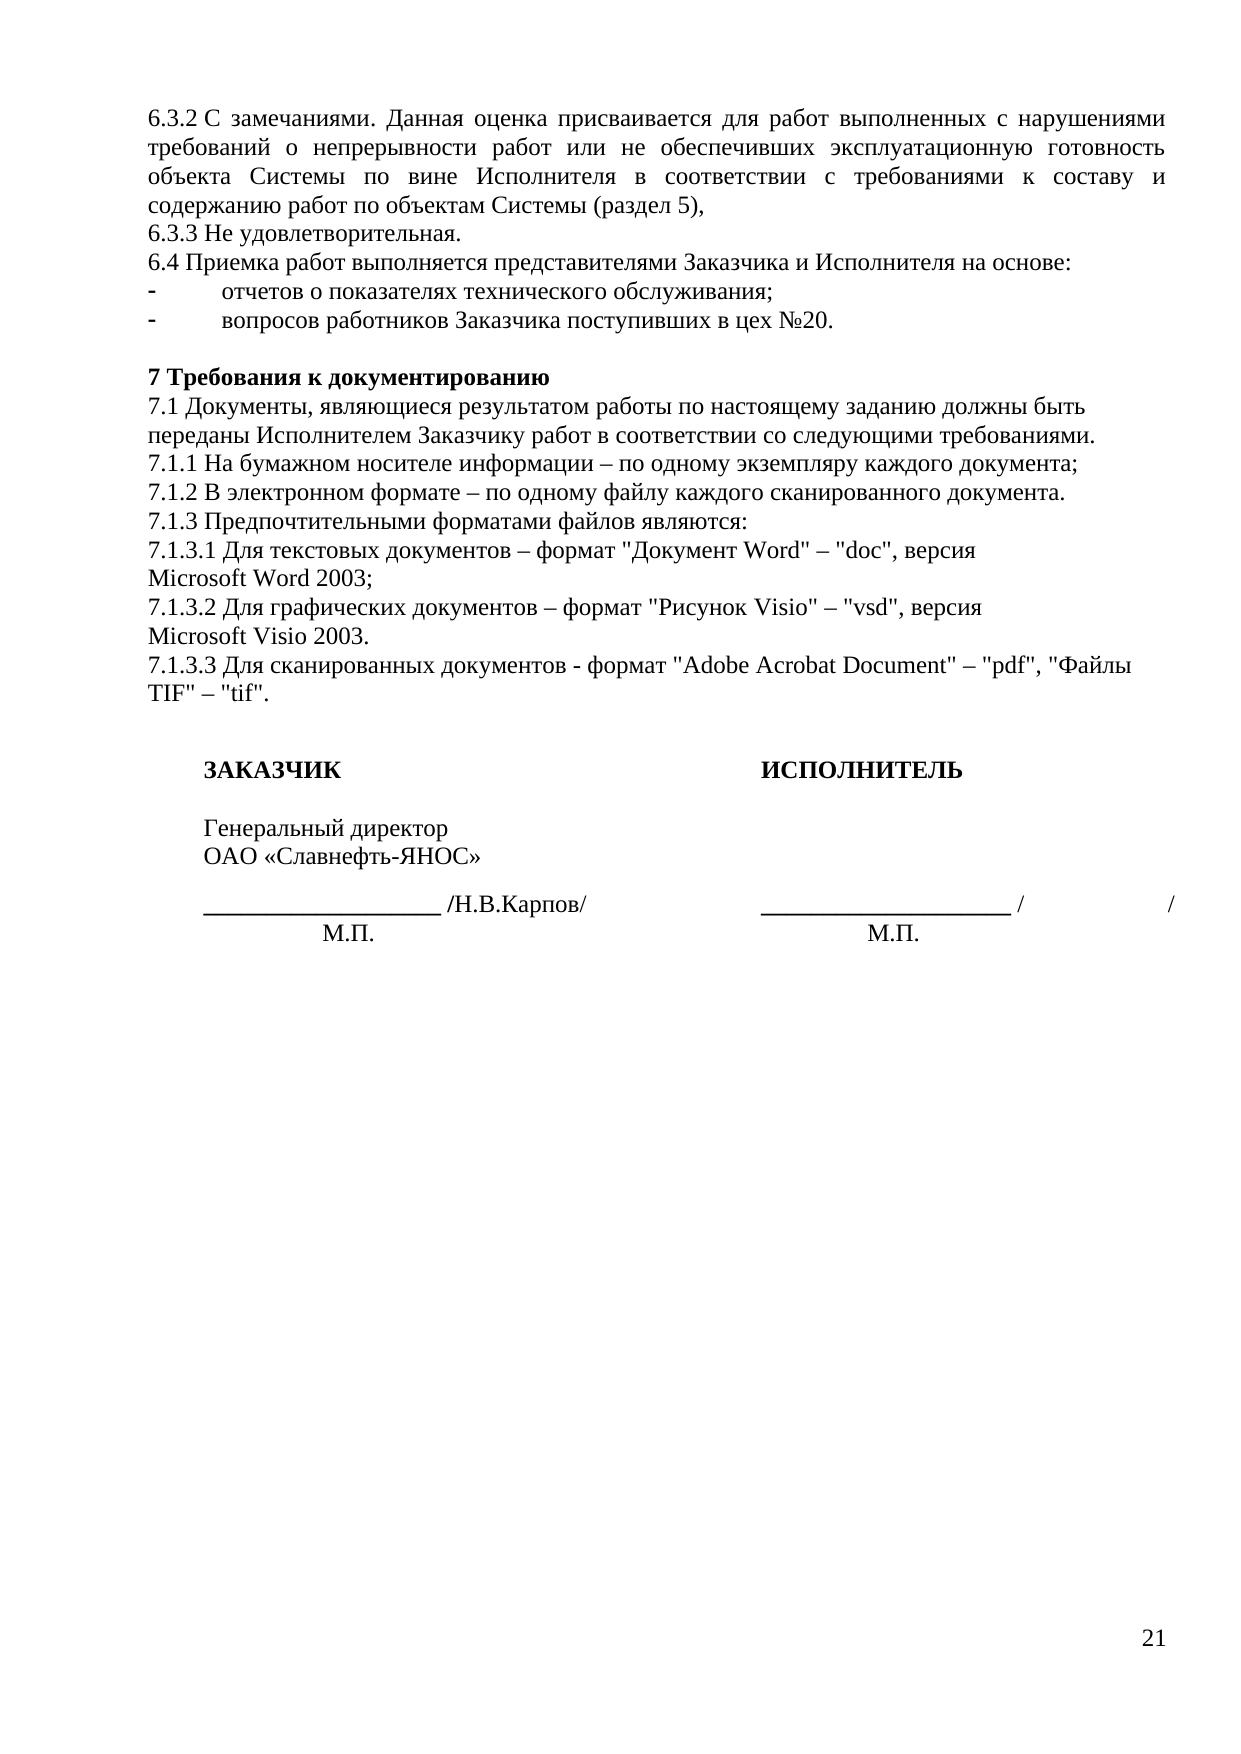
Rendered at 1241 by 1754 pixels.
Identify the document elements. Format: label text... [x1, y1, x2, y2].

table_header ЗАКАЗЧИК [148, 707, 705, 813]
table_header ИСПОЛНИТЕЛЬ [705, 707, 1193, 813]
list Предпочтительными форматами файлов являются: [148, 506, 1167, 535]
list Документы, являющиеся результатом работы по настоящему заданию должны быть переданы Исполнителем Заказчику работ в соответствии со следующими требованиями. [148, 391, 1167, 448]
list Для графических документов – формат "Рисунок Visio" – "vsd", версия Microsoft Visio 2003. [148, 592, 1167, 650]
list Для текстовых документов – формат "Документ Word" – "doc", версия Microsoft Word 2003; [148, 535, 1167, 592]
list В электронном формате – по одному файлу каждого сканированного документа. [148, 477, 1167, 506]
table_cell Генеральный директор ОАО «Славнефть-ЯНОС» ___________________ /Н.В.Карпов/ М.П. [148, 813, 705, 947]
table_cell ____________________ / / М.П. [705, 813, 1193, 947]
list На бумажном носителе информации – по одному экземпляру каждого документа; [148, 448, 1167, 477]
list вопросов работников Заказчика поступивших в цех №20. [148, 305, 1167, 333]
subtitle Требования к документированию [148, 362, 1167, 391]
list Не удовлетворительная. [148, 218, 1167, 247]
list Приемка работ выполняется представителями Заказчика и Исполнителя на основе: [148, 247, 1167, 276]
list отчетов о показателях технического обслуживания; [148, 276, 1167, 305]
list С замечаниями. Данная оценка присваивается для работ выполненных с нарушениями требований о непрерывности работ или не обеспечивших эксплуатационную готовность объекта Системы по вине Исполнителя в соответствии с требованиями к составу и содержанию работ по объектам Системы (раздел 5), [148, 103, 1167, 218]
list Для сканированных документов - формат "Adobe Acrobat Document" – "pdf", "Файлы TIF" – "tif". [148, 650, 1167, 707]
